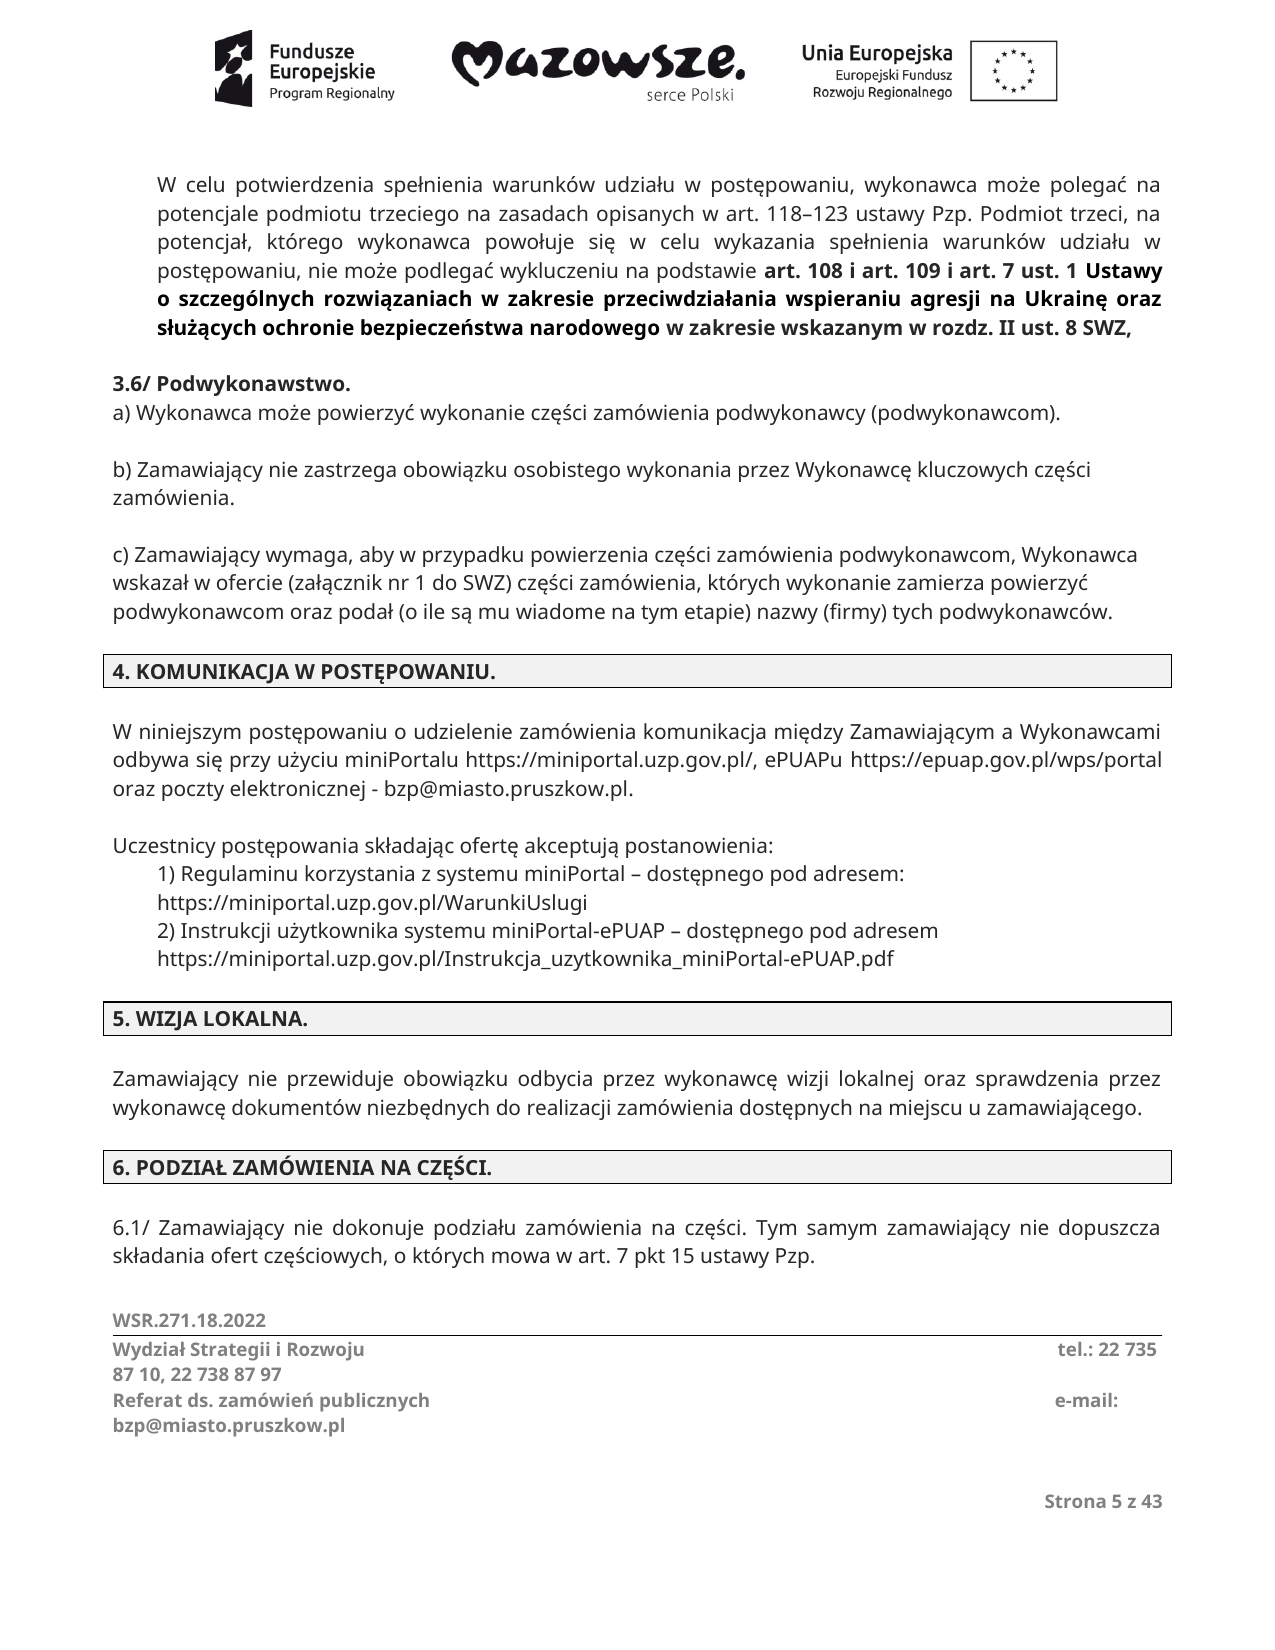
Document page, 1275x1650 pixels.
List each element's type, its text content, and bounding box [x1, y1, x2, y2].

picture [215, 30, 1060, 107]
text 3.6/ Podwykonawstwo. [112, 369, 1162, 398]
text W celu potwierdzenia spełnienia warunków udziału w postępowaniu, wykonawca może polegać na potencjale podmiotu trzeciego na zasadach opisanych w art. 118–123 ustawy Pzp. Podmiot trzeci, na potencjał, którego wykonawca powołuje się w celu wykazania spełnienia warunków udziału w postępowaniu, nie może podlegać wykluczeniu na podstawie art. 108 i art. 109 i art. 7 ust. 1 Ustawy o szczególnych rozwiązaniach w zakresie przeciwdziałania wspieraniu agresji na Ukrainę oraz służących ochronie bezpieczeństwa narodowego w zakresie wskazanym w rozdz. II ust. 8 SWZ, [157, 170, 1162, 341]
text 2) Instrukcji użytkownika systemu miniPortal-ePUAP – dostępnego pod adresem https://miniportal.uzp.gov.pl/Instrukcja_uzytkownika_miniPortal-ePUAP.pdf [157, 916, 1162, 973]
text 6.1/ Zamawiający nie dokonuje podziału zamówienia na części. Tym samym zamawiający nie dopuszcza składania ofert częściowych, o których mowa w art. 7 pkt 15 ustawy Pzp. [112, 1213, 1162, 1270]
text 6. PODZIAŁ ZAMÓWIENIA NA CZĘŚCI. [104, 1151, 1171, 1183]
text a) Wykonawca może powierzyć wykonanie części zamówienia podwykonawcy (podwykonawcom). [112, 398, 1162, 426]
text Zamawiający nie przewiduje obowiązku odbycia przez wykonawcę wizji lokalnej oraz sprawdzenia przez wykonawcę dokumentów niezbędnych do realizacji zamówienia dostępnych na miejscu u zamawiającego. [112, 1064, 1162, 1121]
text c) Zamawiający wymaga, aby w przypadku powierzenia części zamówienia podwykonawcom, Wykonawca wskazał w ofercie (załącznik nr 1 do SWZ) części zamówienia, których wykonanie zamierza powierzyć podwykonawcom oraz podał (o ile są mu wiadome na tym etapie) nazwy (firmy) tych podwykonawców. [112, 540, 1162, 625]
text 1) Regulaminu korzystania z systemu miniPortal – dostępnego pod adresem: https://miniportal.uzp.gov.pl/WarunkiUslugi [157, 859, 1162, 916]
text 4. KOMUNIKACJA W POSTĘPOWANIU. [104, 655, 1171, 687]
text 5. WIZJA LOKALNA. [104, 1003, 1171, 1035]
text Uczestnicy postępowania składając ofertę akceptują postanowienia: [112, 831, 1162, 859]
text b) Zamawiający nie zastrzega obowiązku osobistego wykonania przez Wykonawcę kluczowych części zamówienia. [112, 455, 1162, 512]
text W niniejszym postępowaniu o udzielenie zamówienia komunikacja między Zamawiającym a Wykonawcami odbywa się przy użyciu miniPortalu https://miniportal.uzp.gov.pl/, ePUAPu https://epuap.gov.pl/wps/portal oraz poczty elektronicznej - bzp@miasto.pruszkow.pl. [112, 717, 1162, 802]
